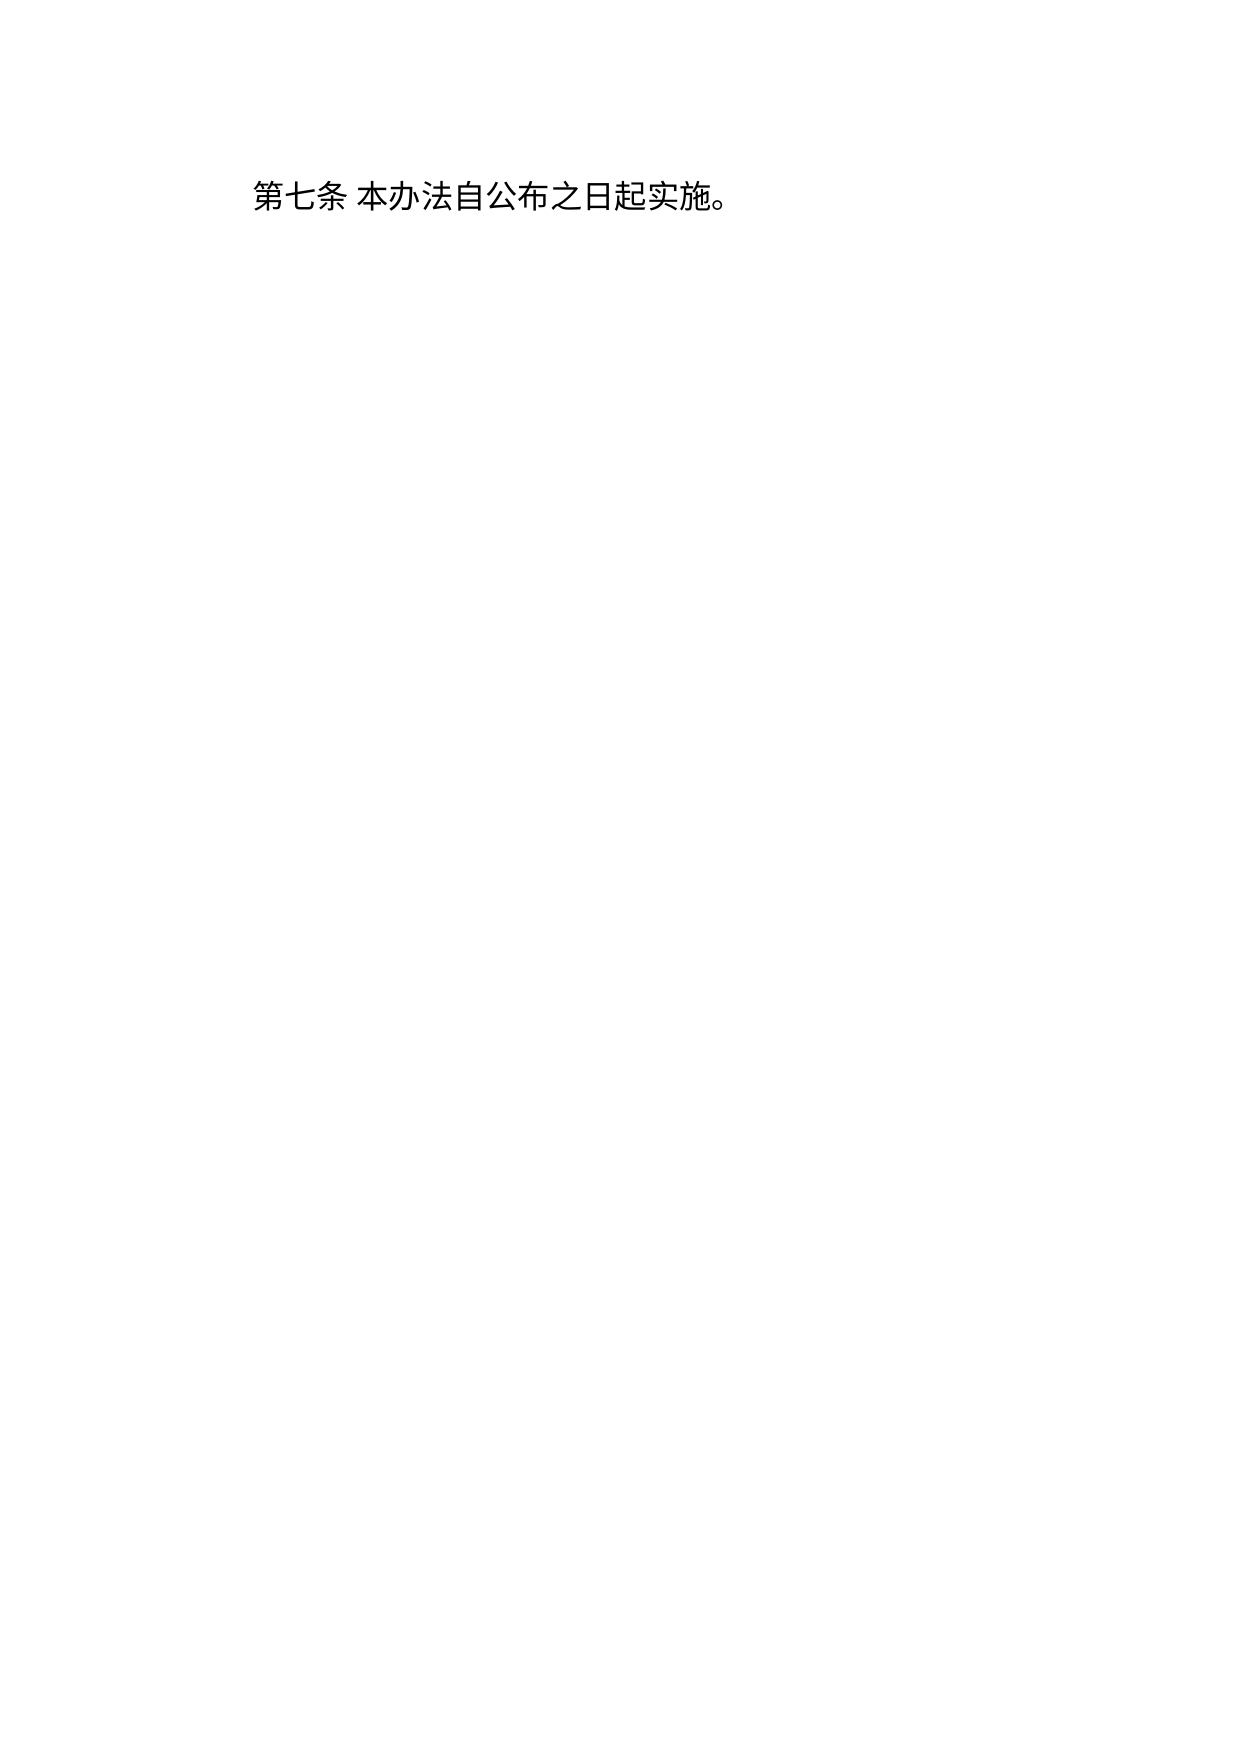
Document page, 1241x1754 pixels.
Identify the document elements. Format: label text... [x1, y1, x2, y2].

text 第七条 本办法自公布之日起实施。 [187, 162, 1053, 227]
